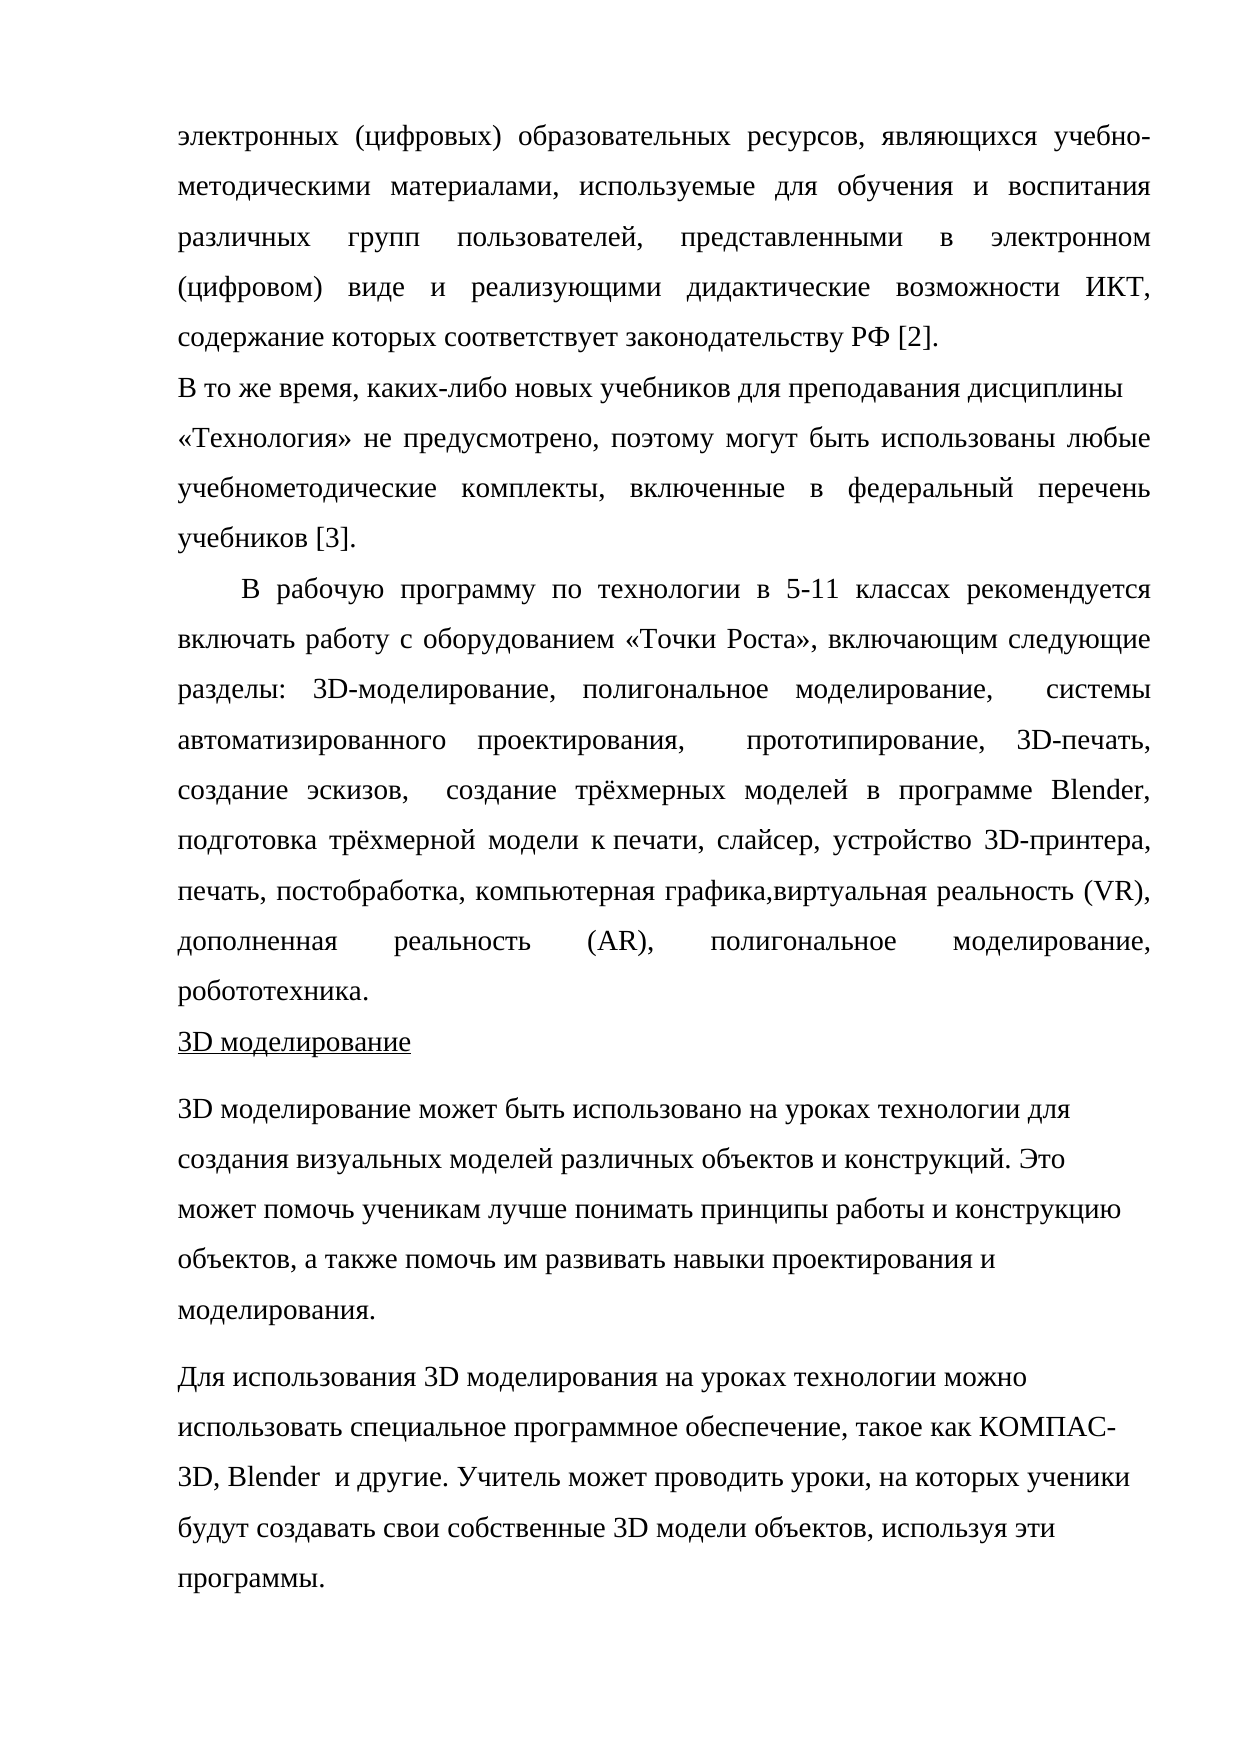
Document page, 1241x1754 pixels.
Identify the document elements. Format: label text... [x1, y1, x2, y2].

text 3D моделирование [177, 1024, 1152, 1057]
text «Технология» не предусмотрено, поэтому могут быть использованы любые учебнометодические комплекты, включенные в федеральный перечень учебников [3]. [177, 420, 1152, 554]
text 3D моделирование может быть использовано на уроках технологии для создания визуальных моделей различных объектов и конструкций. Это может помочь ученикам лучше понимать принципы работы и конструкцию объектов, а также помочь им развивать навыки проектирования и моделирования. [177, 1091, 1152, 1326]
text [177, 118, 1152, 353]
text В рабочую программу по технологии в 5-11 классах рекомендуется включать работу с оборудованием «Точки Роста», включающим следующие разделы: 3D-моделирование, полигональное моделирование, системы автоматизированного проектирования, прототипирование, 3D-печать, создание эскизов, создание трёхмерных моделей в программе Blender, подготовка трёхмерной модели к печати, слайсер, устройство 3D-принтера, печать, постобработка, компьютерная графика,виртуальная реальность (VR), дополненная реальность (AR), полигональное моделирование, робототехника. [177, 571, 1152, 1007]
text Для использования 3D моделирования на уроках технологии можно использовать специальное программное обеспечение, такое как КОМПАС-3D, Blender и другие. Учитель может проводить уроки, на которых ученики будут создавать свои собственные 3D модели объектов, используя эти программы. [177, 1359, 1152, 1594]
text В то же время, каких-либо новых учебников для преподавания дисциплины [177, 370, 1152, 403]
